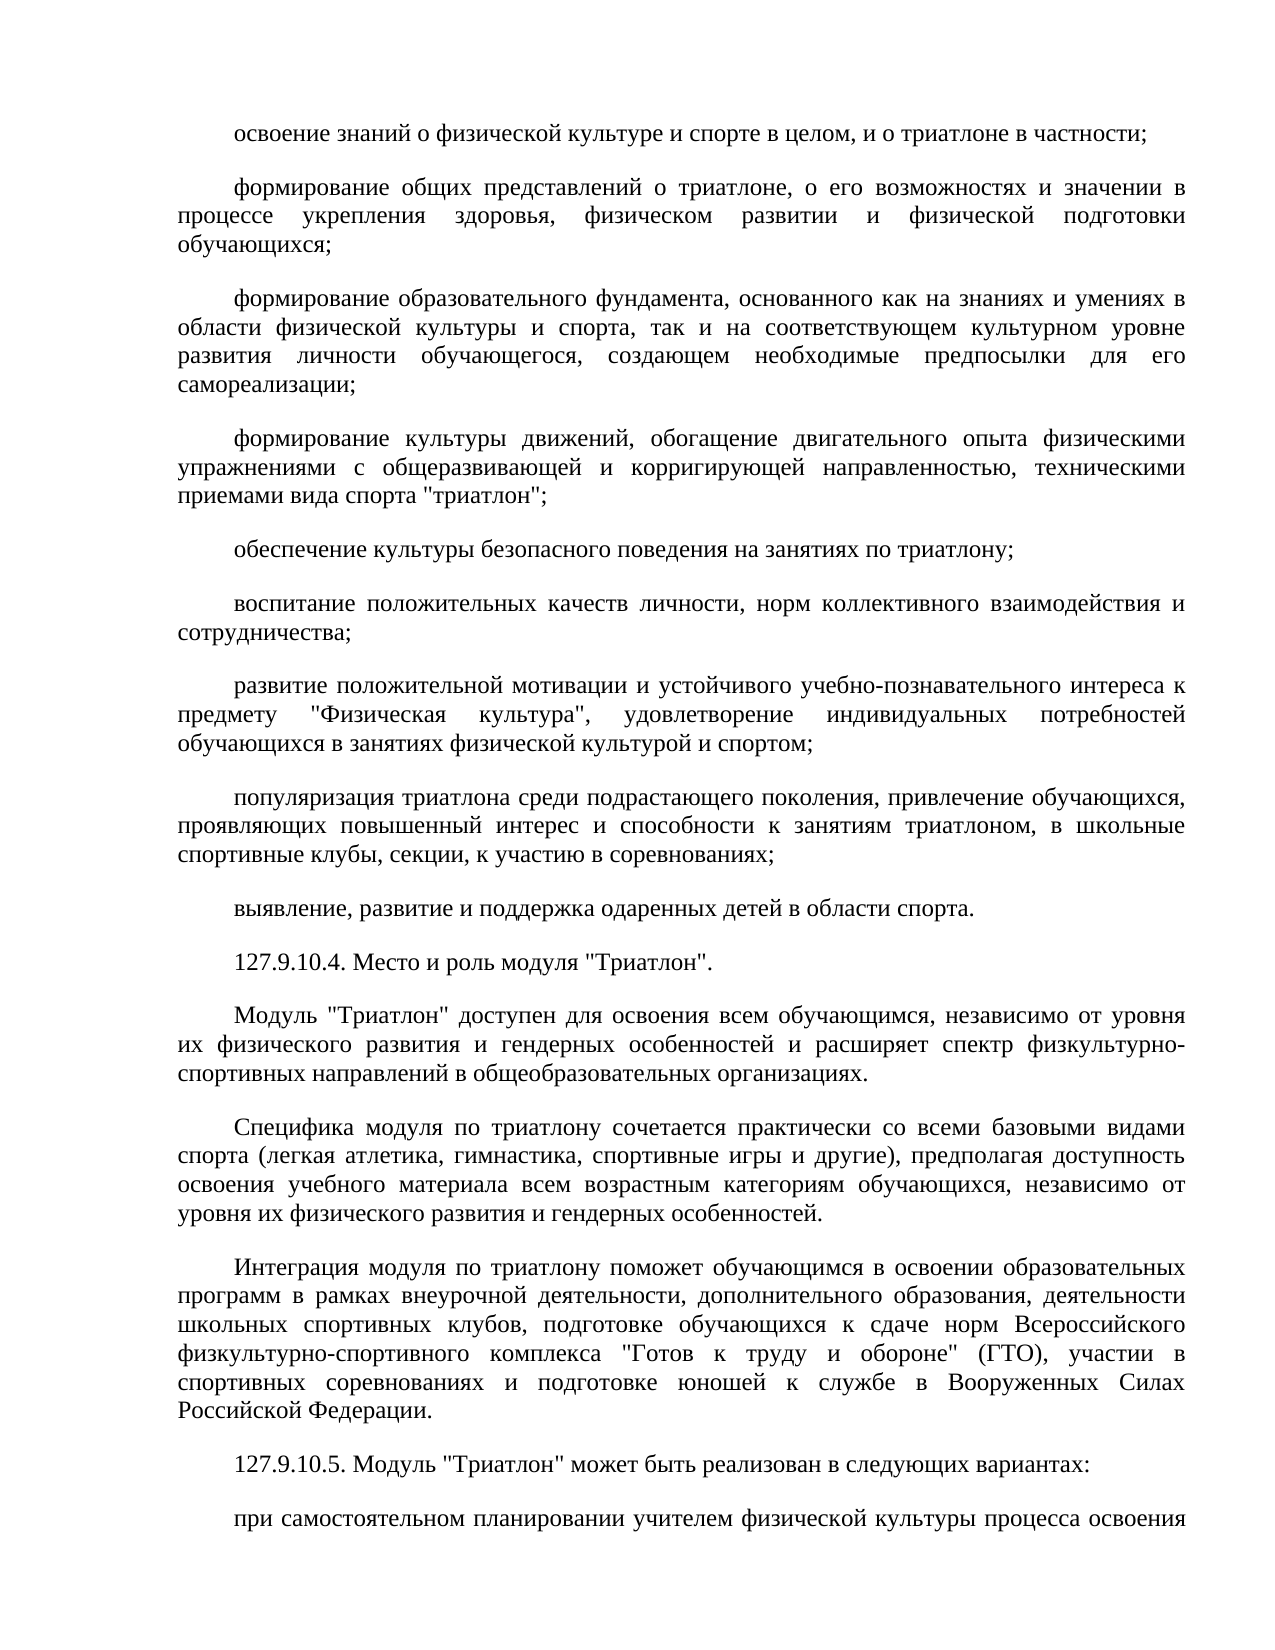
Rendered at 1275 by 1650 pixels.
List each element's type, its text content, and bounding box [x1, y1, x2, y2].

text Специфика модуля по триатлону сочетается практически со всеми базовыми видами спорта (легкая атлетика, гимнастика, спортивные игры и другие), предполагая доступность освоения учебного материала всем возрастным категориям обучающихся, независимо от уровня их физического развития и гендерных особенностей. [177, 1112, 1186, 1227]
text Интеграция модуля по триатлону поможет обучающимся в освоении образовательных программ в рамках внеурочной деятельности, дополнительного образования, деятельности школьных спортивных клубов, подготовке обучающихся к сдаче норм Всероссийского физкультурно-спортивного комплекса "Готов к труду и обороне" (ГТО), участии в спортивных соревнованиях и подготовке юношей к службе в Вооруженных Силах Российской Федерации. [177, 1252, 1186, 1424]
text обеспечение культуры безопасного поведения на занятиях по триатлону; [177, 534, 1186, 563]
text формирование образовательного фундамента, основанного как на знаниях и умениях в области физической культуры и спорта, так и на соответствующем культурном уровне развития личности обучающегося, создающем необходимые предпосылки для его самореализации; [177, 283, 1186, 398]
text Модуль "Триатлон" доступен для освоения всем обучающимся, независимо от уровня их физического развития и гендерных особенностей и расширяет спектр физкультурно-спортивных направлений в общеобразовательных организациях. [177, 1001, 1186, 1087]
text 127.9.10.4. Место и роль модуля "Триатлон". [177, 947, 1186, 976]
text воспитание положительных качеств личности, норм коллективного взаимодействия и сотрудничества; [177, 588, 1186, 646]
text 127.9.10.5. Модуль "Триатлон" может быть реализован в следующих вариантах: [177, 1449, 1186, 1478]
text популяризация триатлона среди подрастающего поколения, привлечение обучающихся, проявляющих повышенный интерес и способности к занятиям триатлоном, в школьные спортивные клубы, секции, к участию в соревнованиях; [177, 782, 1186, 868]
text формирование культуры движений, обогащение двигательного опыта физическими упражнениями с общеразвивающей и корригирующей направленностью, техническими приемами вида спорта "триатлон"; [177, 423, 1186, 509]
text освоение знаний о физической культуре и спорте в целом, и о триатлоне в частности; [177, 118, 1186, 147]
text формирование общих представлений о триатлоне, о его возможностях и значении в процессе укрепления здоровья, физическом развитии и физической подготовки обучающихся; [177, 172, 1186, 258]
text развитие положительной мотивации и устойчивого учебно-познавательного интереса к предмету "Физическая культура", удовлетворение индивидуальных потребностей обучающихся в занятиях физической культурой и спортом; [177, 671, 1186, 757]
text выявление, развитие и поддержка одаренных детей в области спорта. [177, 893, 1186, 922]
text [177, 1503, 1186, 1532]
